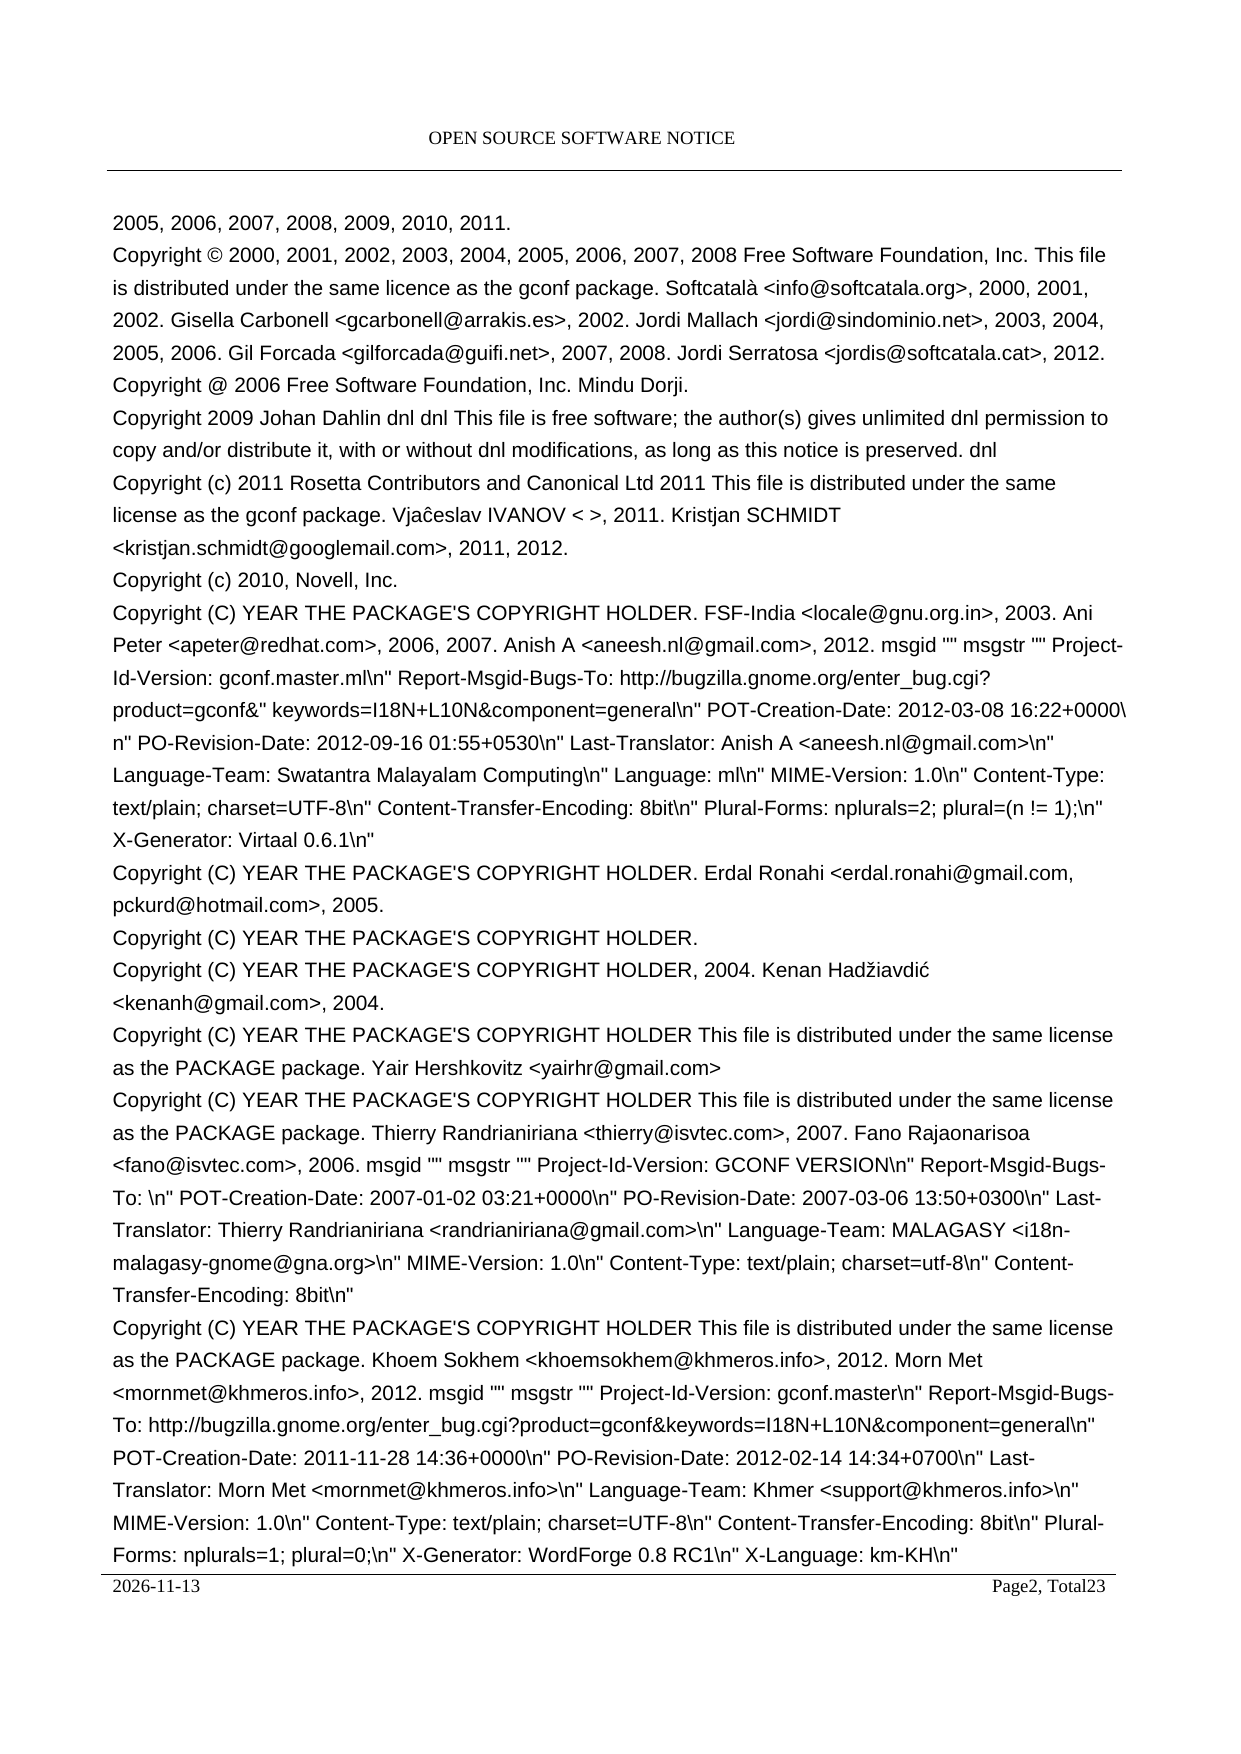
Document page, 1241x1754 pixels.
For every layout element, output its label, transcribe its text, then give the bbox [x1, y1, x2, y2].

text Copyright (C) YEAR THE PACKAGE'S COPYRIGHT HOLDER. Erdal Ronahi <erdal.ronahi@gmail.com, pckurd@hotmail.com>, 2005. [112, 856, 1128, 921]
text Copyright (C) YEAR THE PACKAGE'S COPYRIGHT HOLDER This file is distributed under the same license as the PACKAGE package. Yair Hershkovitz <yairhr@gmail.com> [112, 1019, 1128, 1084]
text Copyright © 2000, 2001, 2002, 2003, 2004, 2005, 2006, 2007, 2008 Free Software Foundation, Inc. This file is distributed under the same licence as the gconf package. Softcatalà <info@softcatala.org>, 2000, 2001, 2002. Gisella Carbonell <gcarbonell@arrakis.es>, 2002. Jordi Mallach <jordi@sindominio.net>, 2003, 2004, 2005, 2006. Gil Forcada <gilforcada@guifi.net>, 2007, 2008. Jordi Serratosa <jordis@softcatala.cat>, 2012. [112, 239, 1128, 369]
text Copyright (c) 2011 Rosetta Contributors and Canonical Ltd 2011 This file is distributed under the same license as the gconf package. Vjaĉeslav IVANOV < >, 2011. Kristjan SCHMIDT <kristjan.schmidt@googlemail.com>, 2011, 2012. [112, 466, 1128, 564]
text Copyright (C) YEAR THE PACKAGE'S COPYRIGHT HOLDER This file is distributed under the same license as the PACKAGE package. Thierry Randrianiriana <thierry@isvtec.com>, 2007. Fano Rajaonarisoa <fano@isvtec.com>, 2006. msgid "" msgstr "" Project-Id-Version: GCONF VERSION\n" Report-Msgid-Bugs-To: \n" POT-Creation-Date: 2007-01-02 03:21+0000\n" PO-Revision-Date: 2007-03-06 13:50+0300\n" Last-Translator: Thierry Randrianiriana <randrianiriana@gmail.com>\n" Language-Team: MALAGASY <i18n-malagasy-gnome@gna.org>\n" MIME-Version: 1.0\n" Content-Type: text/plain; charset=utf-8\n" Content-Transfer-Encoding: 8bit\n" [112, 1084, 1128, 1311]
text Copyright @ 2006 Free Software Foundation, Inc. Mindu Dorji. [112, 369, 1128, 401]
text Copyright (C) YEAR THE PACKAGE'S COPYRIGHT HOLDER. [112, 921, 1128, 954]
text Copyright 2009 Johan Dahlin dnl dnl This file is free software; the author(s) gives unlimited dnl permission to copy and/or distribute it, with or without dnl modifications, as long as this notice is preserved. dnl [112, 401, 1128, 466]
text Copyright (C) YEAR THE PACKAGE'S COPYRIGHT HOLDER. FSF-India <locale@gnu.org.in>, 2003. Ani Peter <apeter@redhat.com>, 2006, 2007. Anish A <aneesh.nl@gmail.com>, 2012. msgid "" msgstr "" Project-Id-Version: gconf.master.ml\n" Report-Msgid-Bugs-To: http://bugzilla.gnome.org/enter_bug.cgi?product=gconf&" keywords=I18N+L10N&component=general\n" POT-Creation-Date: 2012-03-08 16:22+0000\n" PO-Revision-Date: 2012-09-16 01:55+0530\n" Last-Translator: Anish A <aneesh.nl@gmail.com>\n" Language-Team: Swatantra Malayalam Computing\n" Language: ml\n" MIME-Version: 1.0\n" Content-Type: text/plain; charset=UTF-8\n" Content-Transfer-Encoding: 8bit\n" Plural-Forms: nplurals=2; plural=(n != 1);\n" X-Generator: Virtaal 0.6.1\n" [112, 596, 1128, 856]
text Copyright (C) YEAR THE PACKAGE'S COPYRIGHT HOLDER This file is distributed under the same license as the PACKAGE package. Khoem Sokhem <khoemsokhem@khmeros.info>, 2012. Morn Met <mornmet@khmeros.info>, 2012. msgid "" msgstr "" Project-Id-Version: gconf.master\n" Report-Msgid-Bugs-To: http://bugzilla.gnome.org/enter_bug.cgi?product=gconf&keywords=I18N+L10N&component=general\n" POT-Creation-Date: 2011-11-28 14:36+0000\n" PO-Revision-Date: 2012-02-14 14:34+0700\n" Last-Translator: Morn Met <mornmet@khmeros.info>\n" Language-Team: Khmer <support@khmeros.info>\n" MIME-Version: 1.0\n" Content-Type: text/plain; charset=UTF-8\n" Content-Transfer-Encoding: 8bit\n" Plural-Forms: nplurals=1; plural=0;\n" X-Generator: WordForge 0.8 RC1\n" X-Language: km-KH\n" [112, 1311, 1128, 1571]
text Copyright (C) YEAR THE PACKAGE'S COPYRIGHT HOLDER, 2004. Kenan Hadžiavdić <kenanh@gmail.com>, 2004. [112, 954, 1128, 1019]
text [112, 206, 1128, 239]
text Copyright (c) 2010, Novell, Inc. [112, 564, 1128, 596]
